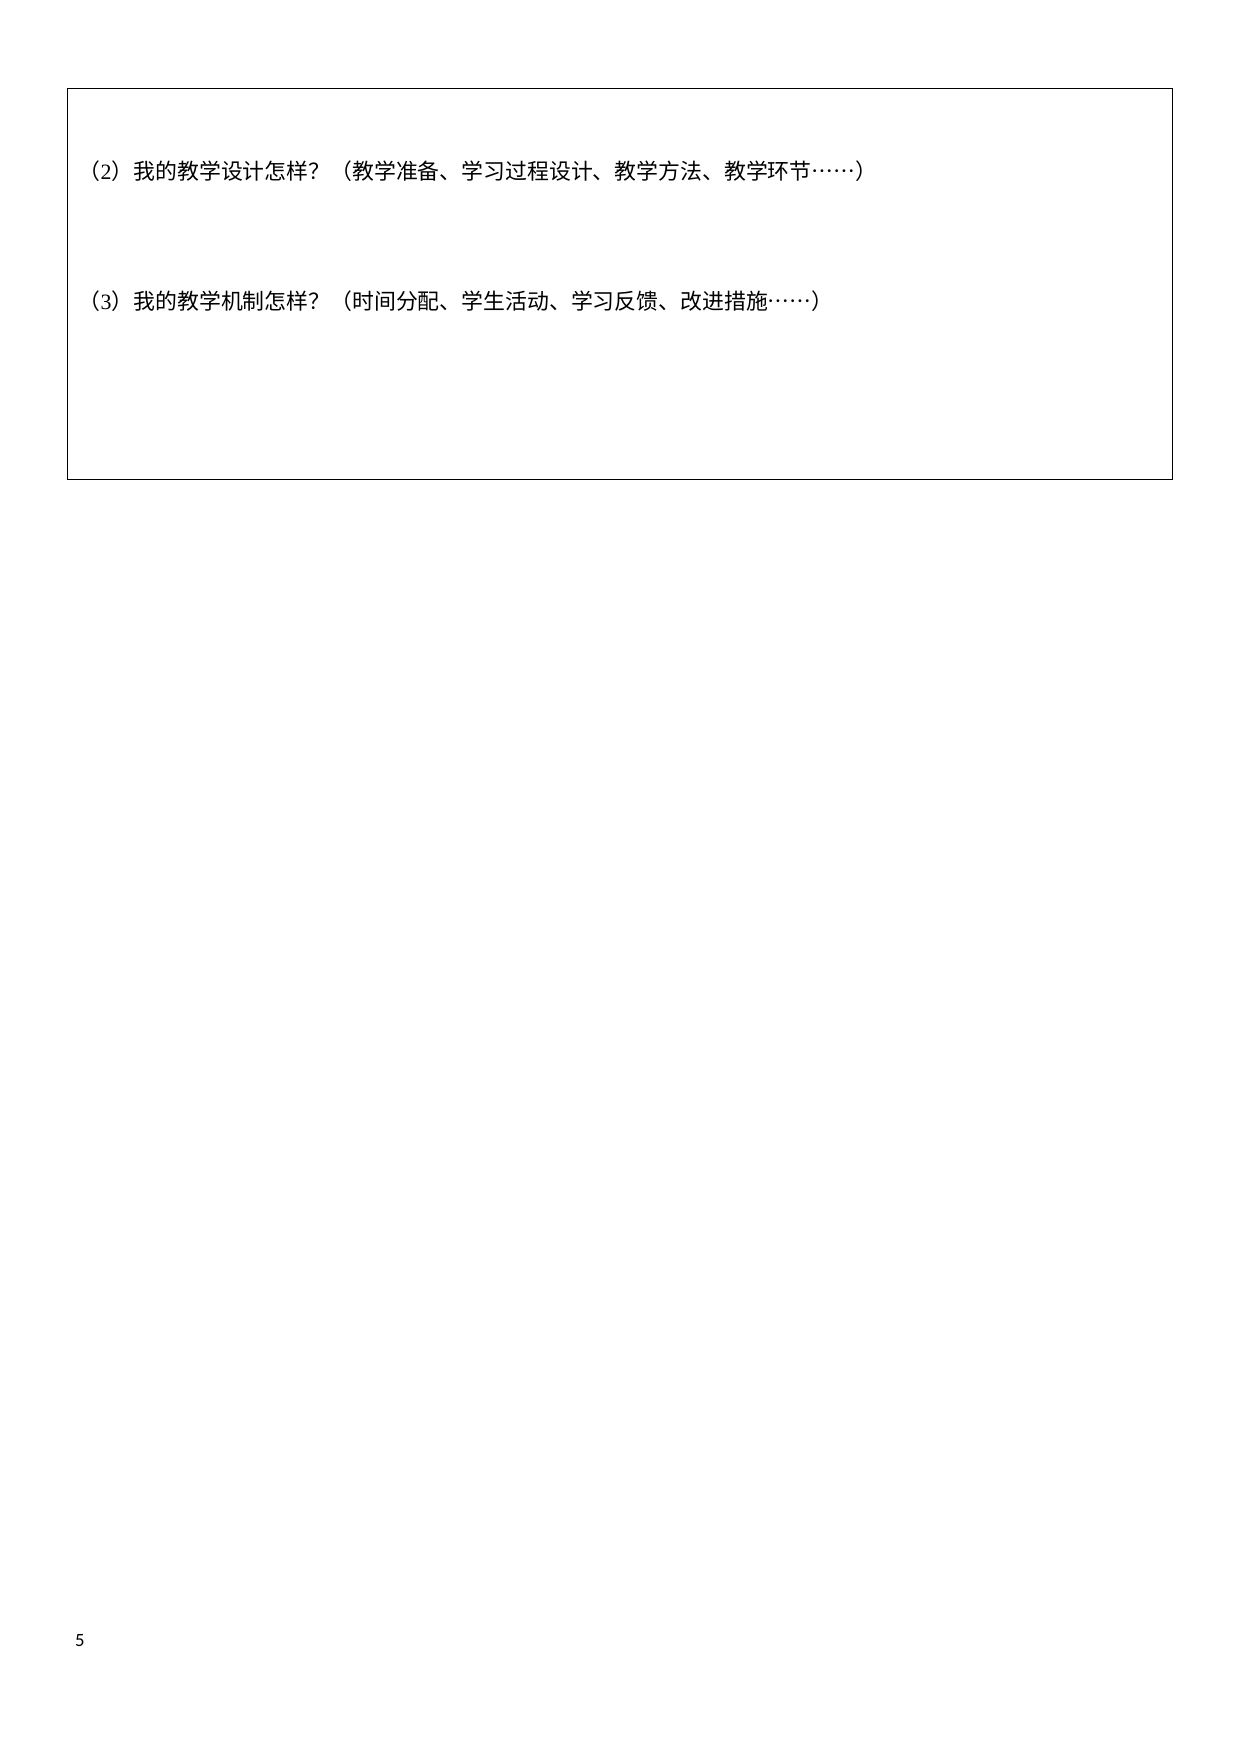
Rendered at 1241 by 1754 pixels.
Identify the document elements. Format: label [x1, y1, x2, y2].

table_cell [68, 89, 1172, 479]
